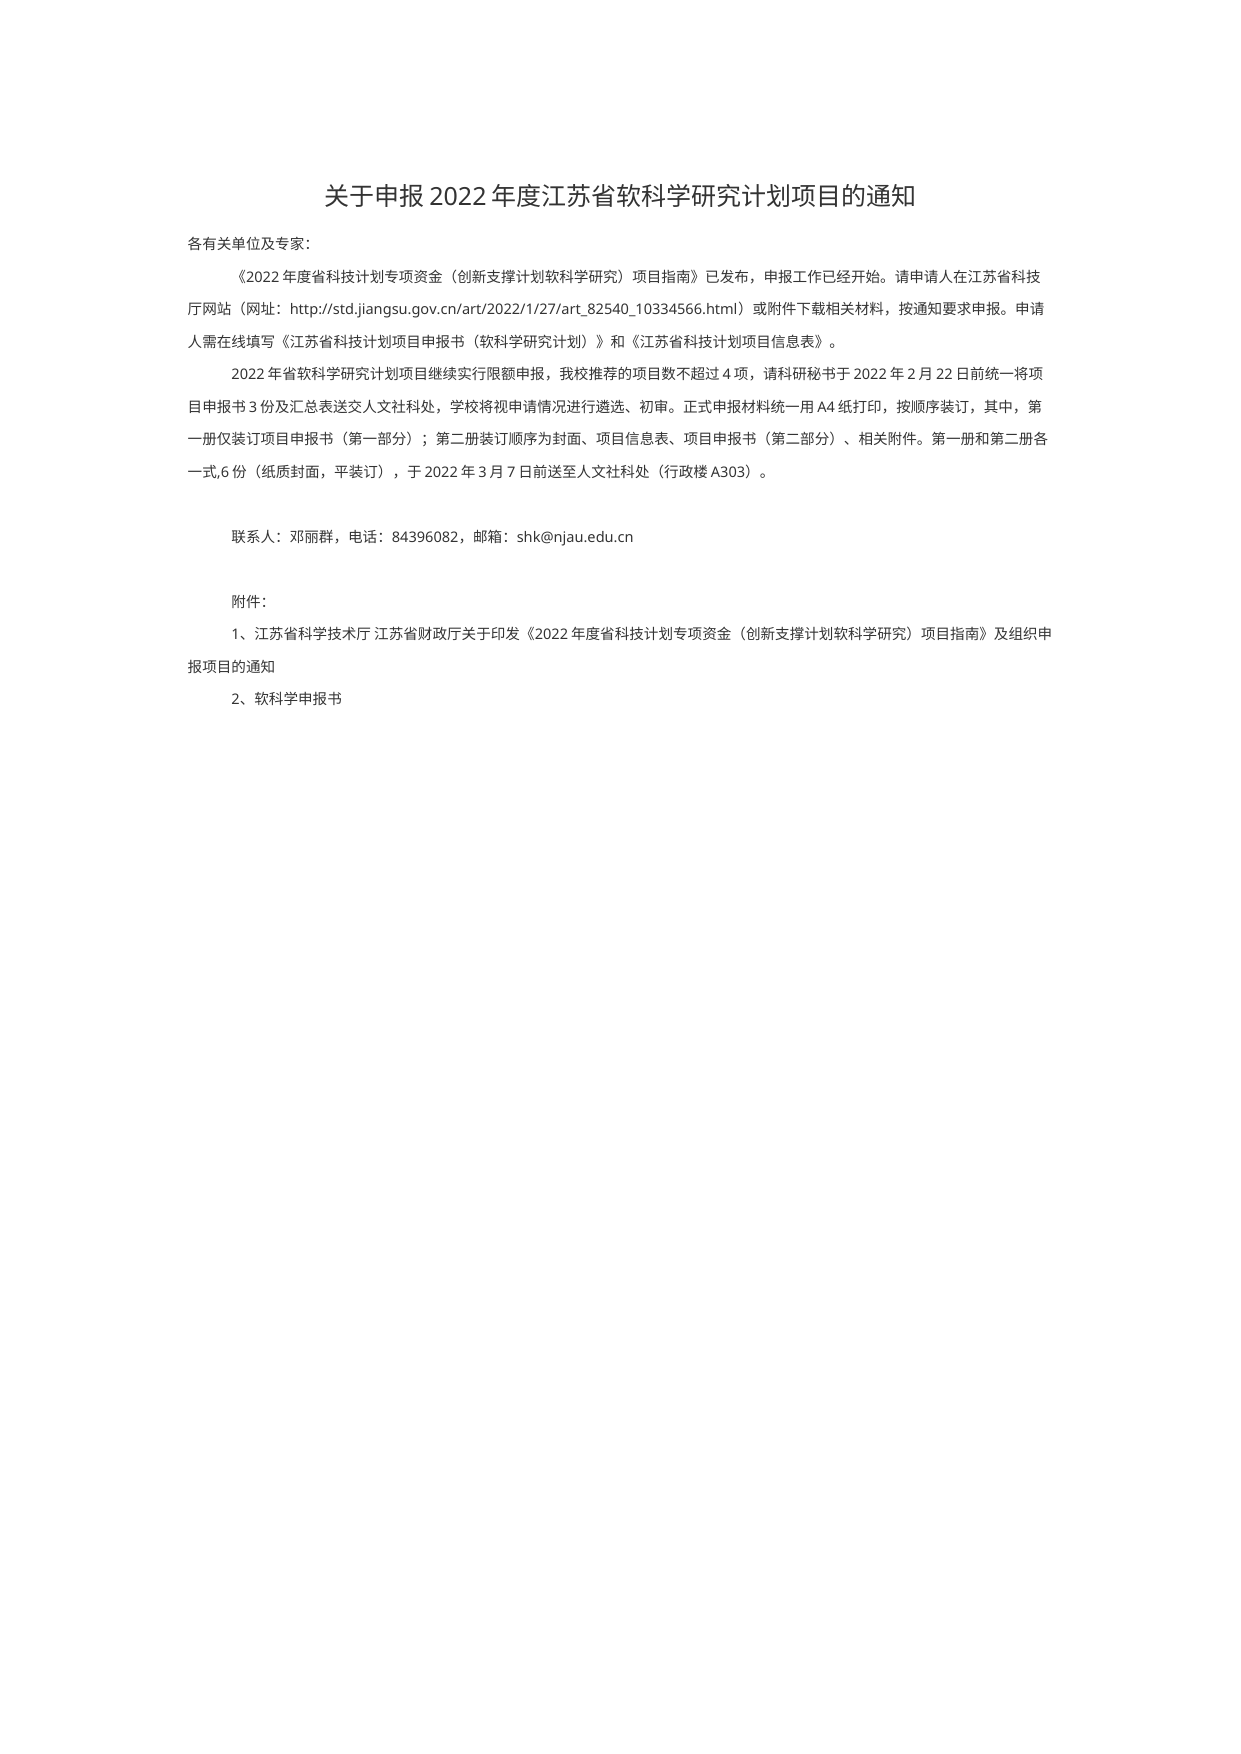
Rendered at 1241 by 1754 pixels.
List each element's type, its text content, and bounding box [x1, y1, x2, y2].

text 《2022年度省科技计划专项资金（创新支撑计划软科学研究）项目指南》已发布，申报工作已经开始。请申请人在江苏省科技厅网站（网址：http://std.jiangsu.gov.cn/art/2022/1/27/art_82540_10334566.html）或附件下载相关材料，按通知要求申报。申请人需在线填写《江苏省科技计划项目申报书（软科学研究计划）》和《江苏省科技计划项目信息表》。 [187, 259, 1053, 357]
text 2022年省软科学研究计划项目继续实行限额申报，我校推荐的项目数不超过4项，请科研秘书于2022年2月22日前统一将项目申报书3份及汇总表送交人文社科处，学校将视申请情况进行遴选、初审。正式申报材料统一用A4纸打印，按顺序装订，其中，第一册仅装订项目申报书（第一部分）；第二册装订顺序为封面、项目信息表、项目申报书（第二部分）、相关附件。第一册和第二册各一式,6份（纸质封面，平装订），于2022年3月7日前送至人文社科处（行政楼A303）。 [187, 357, 1053, 487]
text 各有关单位及专家： [187, 227, 1053, 259]
text 1、江苏省科学技术厅 江苏省财政厅关于印发《2022年度省科技计划专项资金（创新支撑计划软科学研究）项目指南》及组织申报项目的通知 [187, 617, 1053, 682]
text 2、软科学申报书 [187, 682, 1053, 714]
text 附件： [187, 584, 1053, 617]
text 联系人：邓丽群，电话：84396082，邮箱：shk@njau.edu.cn [187, 519, 1053, 552]
subtitle 关于申报2022年度江苏省软科学研究计划项目的通知 [187, 162, 1053, 227]
